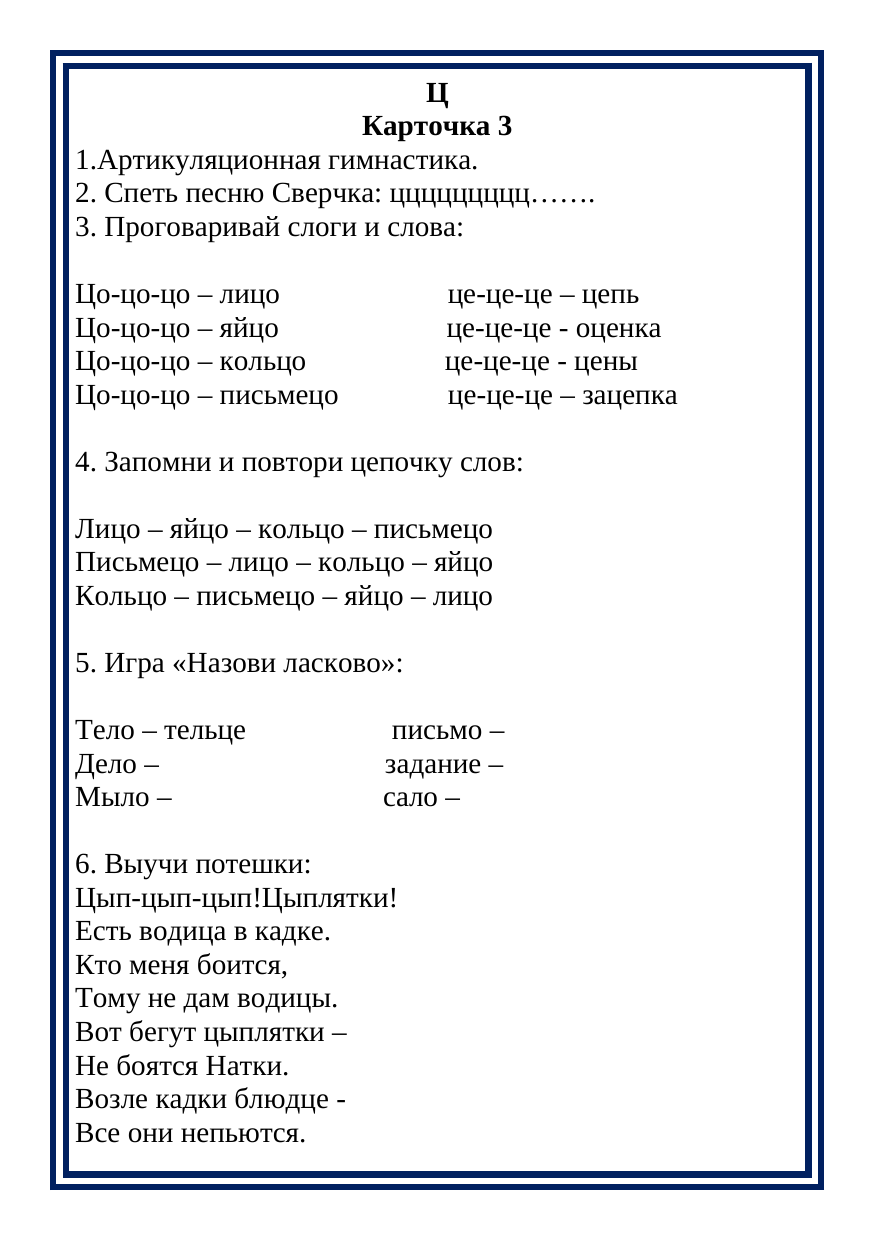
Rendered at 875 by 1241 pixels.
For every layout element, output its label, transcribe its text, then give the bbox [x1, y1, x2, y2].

text 1.Артикуляционная гимнастика. [75, 142, 799, 176]
text Возле кадки блюдце - [75, 1081, 799, 1115]
text Тело – тельце письмо – [75, 712, 799, 746]
text 5. Игра «Назови ласково»: [75, 645, 799, 679]
text Есть водица в кадке. [75, 913, 799, 947]
text Все они непьются. [75, 1115, 799, 1148]
text Дело – задание – [75, 746, 799, 779]
text 3. Проговаривай слоги и слова: [75, 209, 799, 243]
text Цо-цо-цо – лицо це-це-це – цепь [75, 276, 799, 310]
text Лицо – яйцо – кольцо – письмецо [75, 511, 799, 544]
text 4. Запомни и повтори цепочку слов: [75, 444, 799, 477]
text Цып-цып-цып!Цыплятки! [75, 880, 799, 913]
text Карточка 3 [75, 108, 799, 142]
text Мыло – сало – [75, 779, 799, 813]
text Вот бегут цыплятки – [75, 1014, 799, 1048]
text Ц [75, 75, 799, 108]
text Не боятся Натки. [75, 1048, 799, 1081]
text 6. Выучи потешки: [75, 846, 799, 880]
text Тому не дам водицы. [75, 981, 799, 1014]
text Цо-цо-цо – кольцо це-це-це - цены [75, 343, 799, 377]
text Кольцо – письмецо – яйцо – лицо [75, 578, 799, 612]
text 2. Спеть песню Сверчка: ццццццццц……. [75, 176, 799, 209]
text Цо-цо-цо – письмецо це-це-це – зацепка [75, 377, 799, 410]
text Цо-цо-цо – яйцо це-це-це - оценка [75, 310, 799, 343]
text Кто меня боится, [75, 947, 799, 981]
text Письмецо – лицо – кольцо – яйцо [75, 544, 799, 578]
